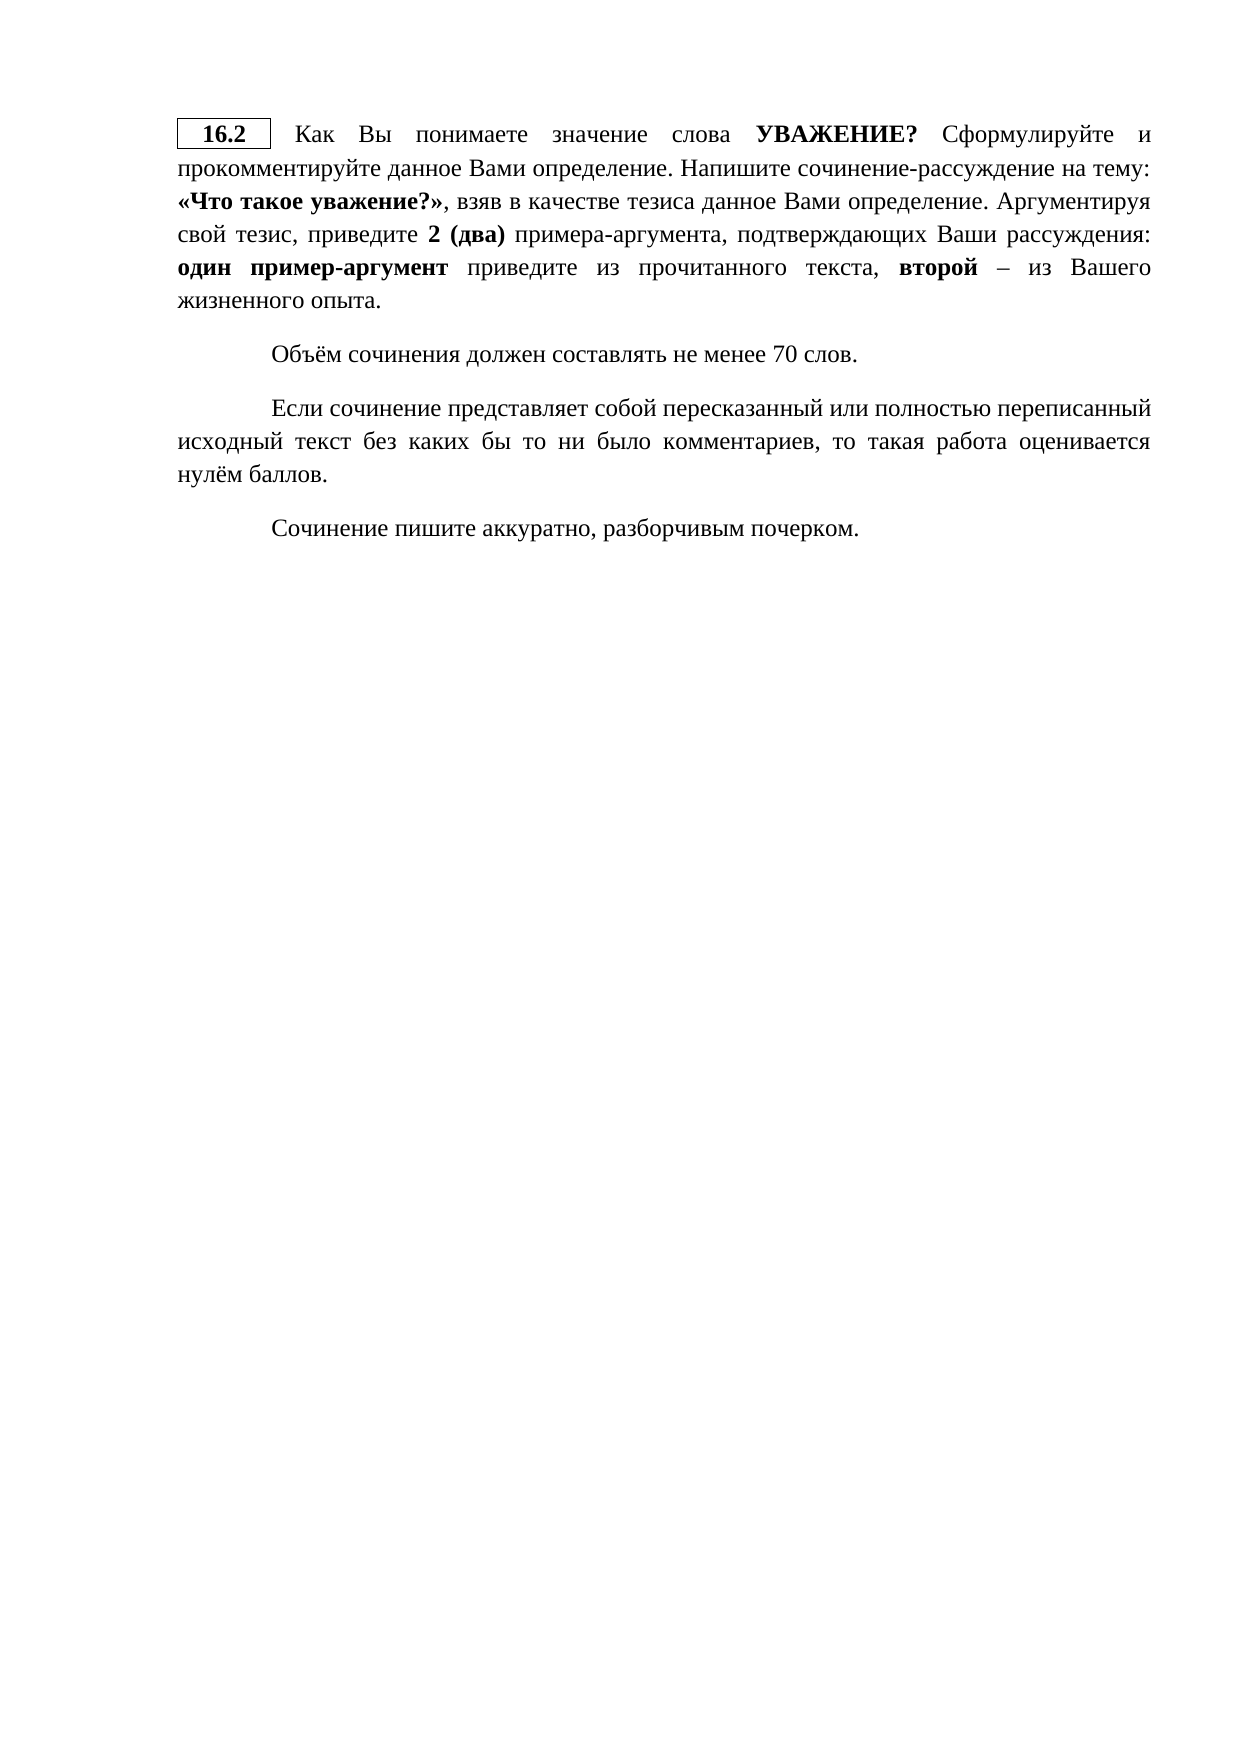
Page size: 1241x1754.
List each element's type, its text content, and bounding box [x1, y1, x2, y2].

text Сочинение пишите аккуратно, разборчивым почерком. [177, 513, 1152, 542]
text Объём сочинения должен составлять не менее 70 слов. [177, 339, 1152, 368]
text 16.2 Как Вы понимаете значение слова УВАЖЕНИЕ? Сформулируйте и прокомментируйте данное Вами определение. Напишите сочинение-рассуждение на тему: «Что такое уважение?», взяв в качестве тезиса данное Вами определение. Аргументируя свой тезис, приведите 2 (два) примера-аргумента, подтверждающих Ваши рассуждения: один пример-аргумент приведите из прочитанного текста, второй – из Вашего жизненного опыта. [177, 118, 1152, 314]
